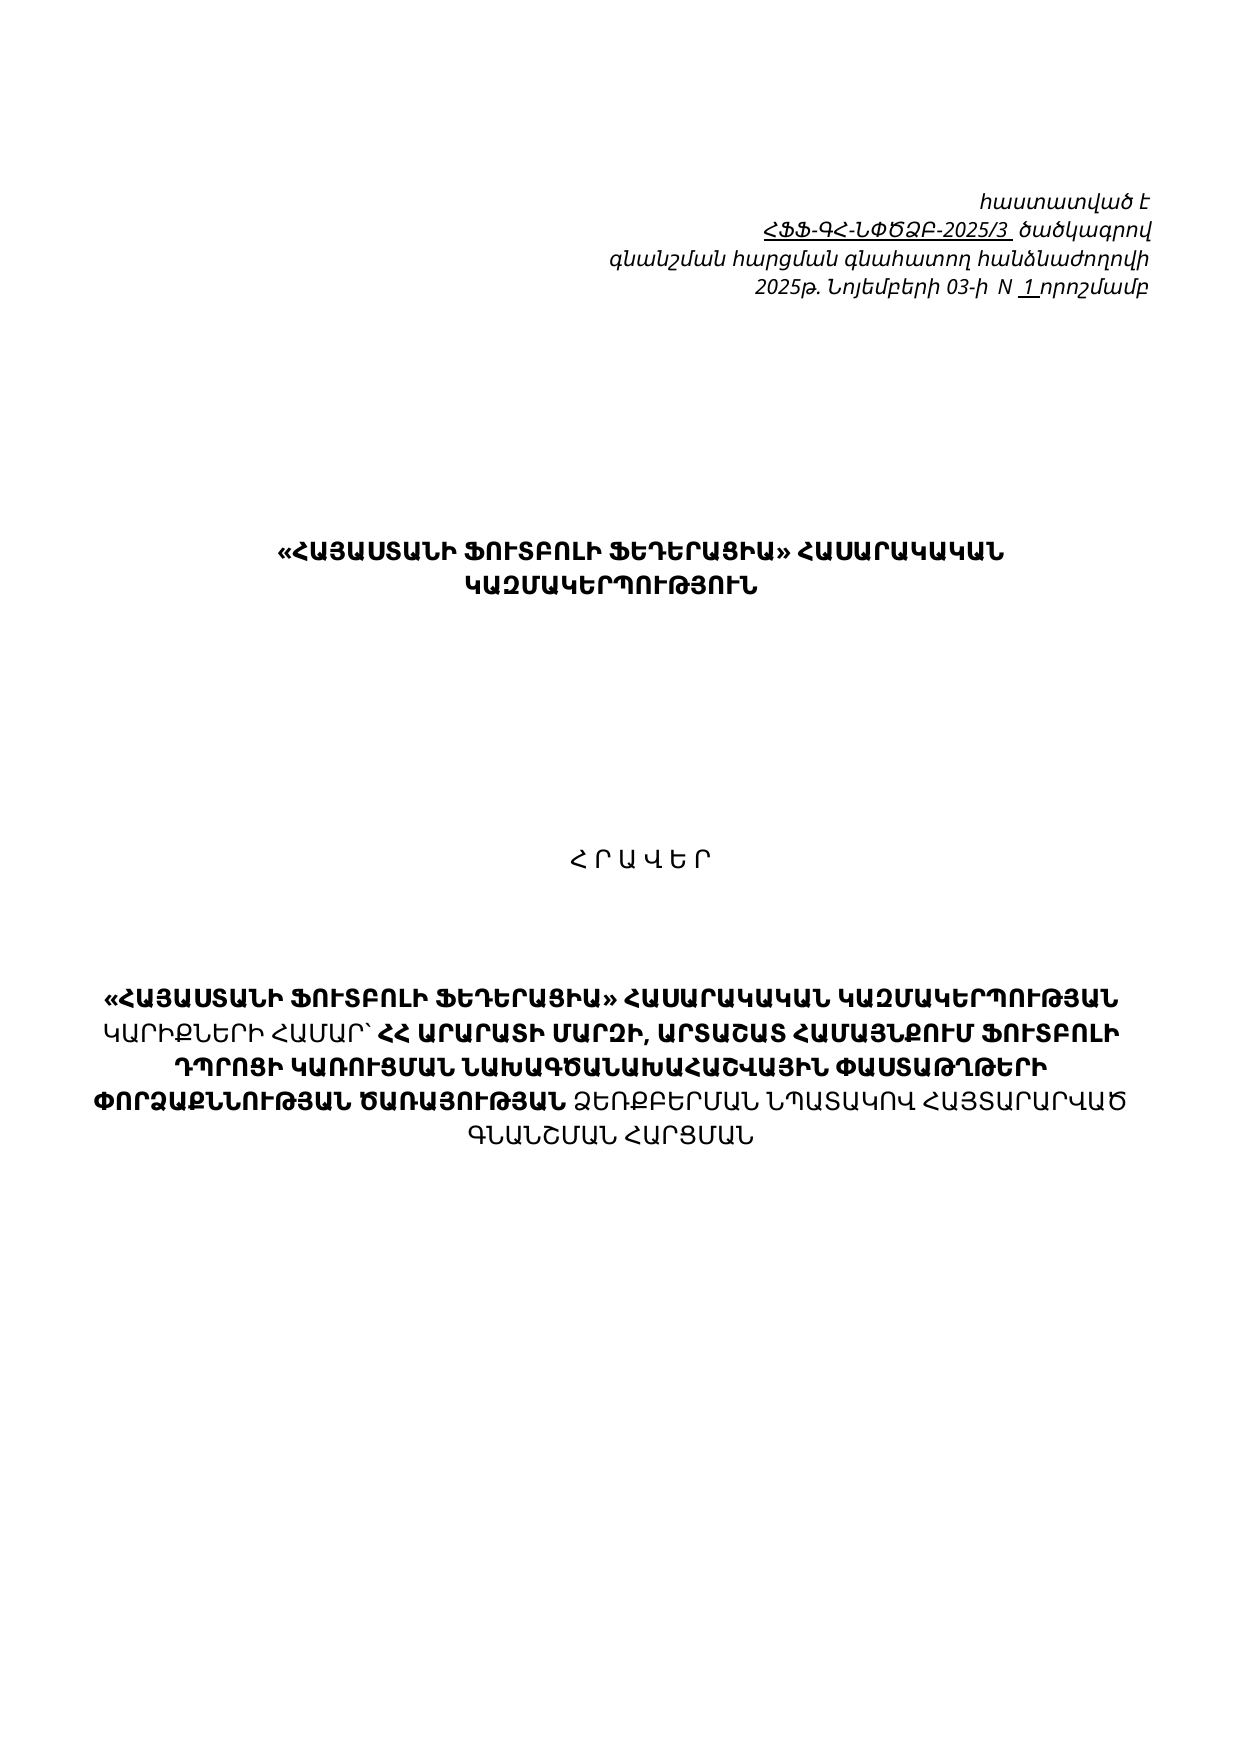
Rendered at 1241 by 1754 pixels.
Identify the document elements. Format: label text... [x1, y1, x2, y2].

text «ՀԱՅԱՍՏԱՆԻ ՖՈՒՏԲՈԼԻ ՖԵԴԵՐԱՑԻԱ» ՀԱՍԱՐԱԿԱԿԱՆ ԿԱԶՄԱԿԵՐՊՈՒԹՅՈՒՆ [69, 533, 1152, 601]
text Հ Ր Ա Վ Ե Ր [69, 841, 1152, 876]
text գնանշման հարցման գնահատող հանձնաժողովի [69, 244, 1152, 272]
text հաստատված է [69, 187, 1152, 215]
text ՀՖՖ-ԳՀ-ՆՓԾՁԲ-2025/3 ծածկագրով [69, 215, 1152, 244]
text 2025թ. Նոյեմբերի 03-ի N 1 որոշմամբ [69, 272, 1152, 301]
text «ՀԱՅԱՍՏԱՆԻ ՖՈՒՏԲՈԼԻ ՖԵԴԵՐԱՑԻԱ» ՀԱՍԱՐԱԿԱԿԱՆ ԿԱԶՄԱԿԵՐՊՈՒԹՅԱՆ ԿԱՐԻՔՆԵՐԻ ՀԱՄԱՐ` ՀՀ ԱՐԱՐԱՏԻ ՄԱՐԶԻ, ԱՐՏԱՇԱՏ ՀԱՄԱՅՆՔՈՒՄ ՖՈՒՏԲՈԼԻ ԴՊՐՈՑԻ ԿԱՌՈՒՑՄԱՆ ՆԱԽԱԳԾԱՆԱԽԱՀԱՇՎԱՅԻՆ ՓԱՍՏԱԹՂԹԵՐԻ ՓՈՐՁԱՔՆՆՈՒԹՅԱՆ ԾԱՌԱՅՈՒԹՅԱՆ ՁԵՌՔԲԵՐՄԱՆ ՆՊԱՏԱԿՈՎ ՀԱՅՏԱՐԱՐՎԱԾ ԳՆԱՆՇՄԱՆ ՀԱՐՑՄԱՆ [69, 981, 1152, 1151]
